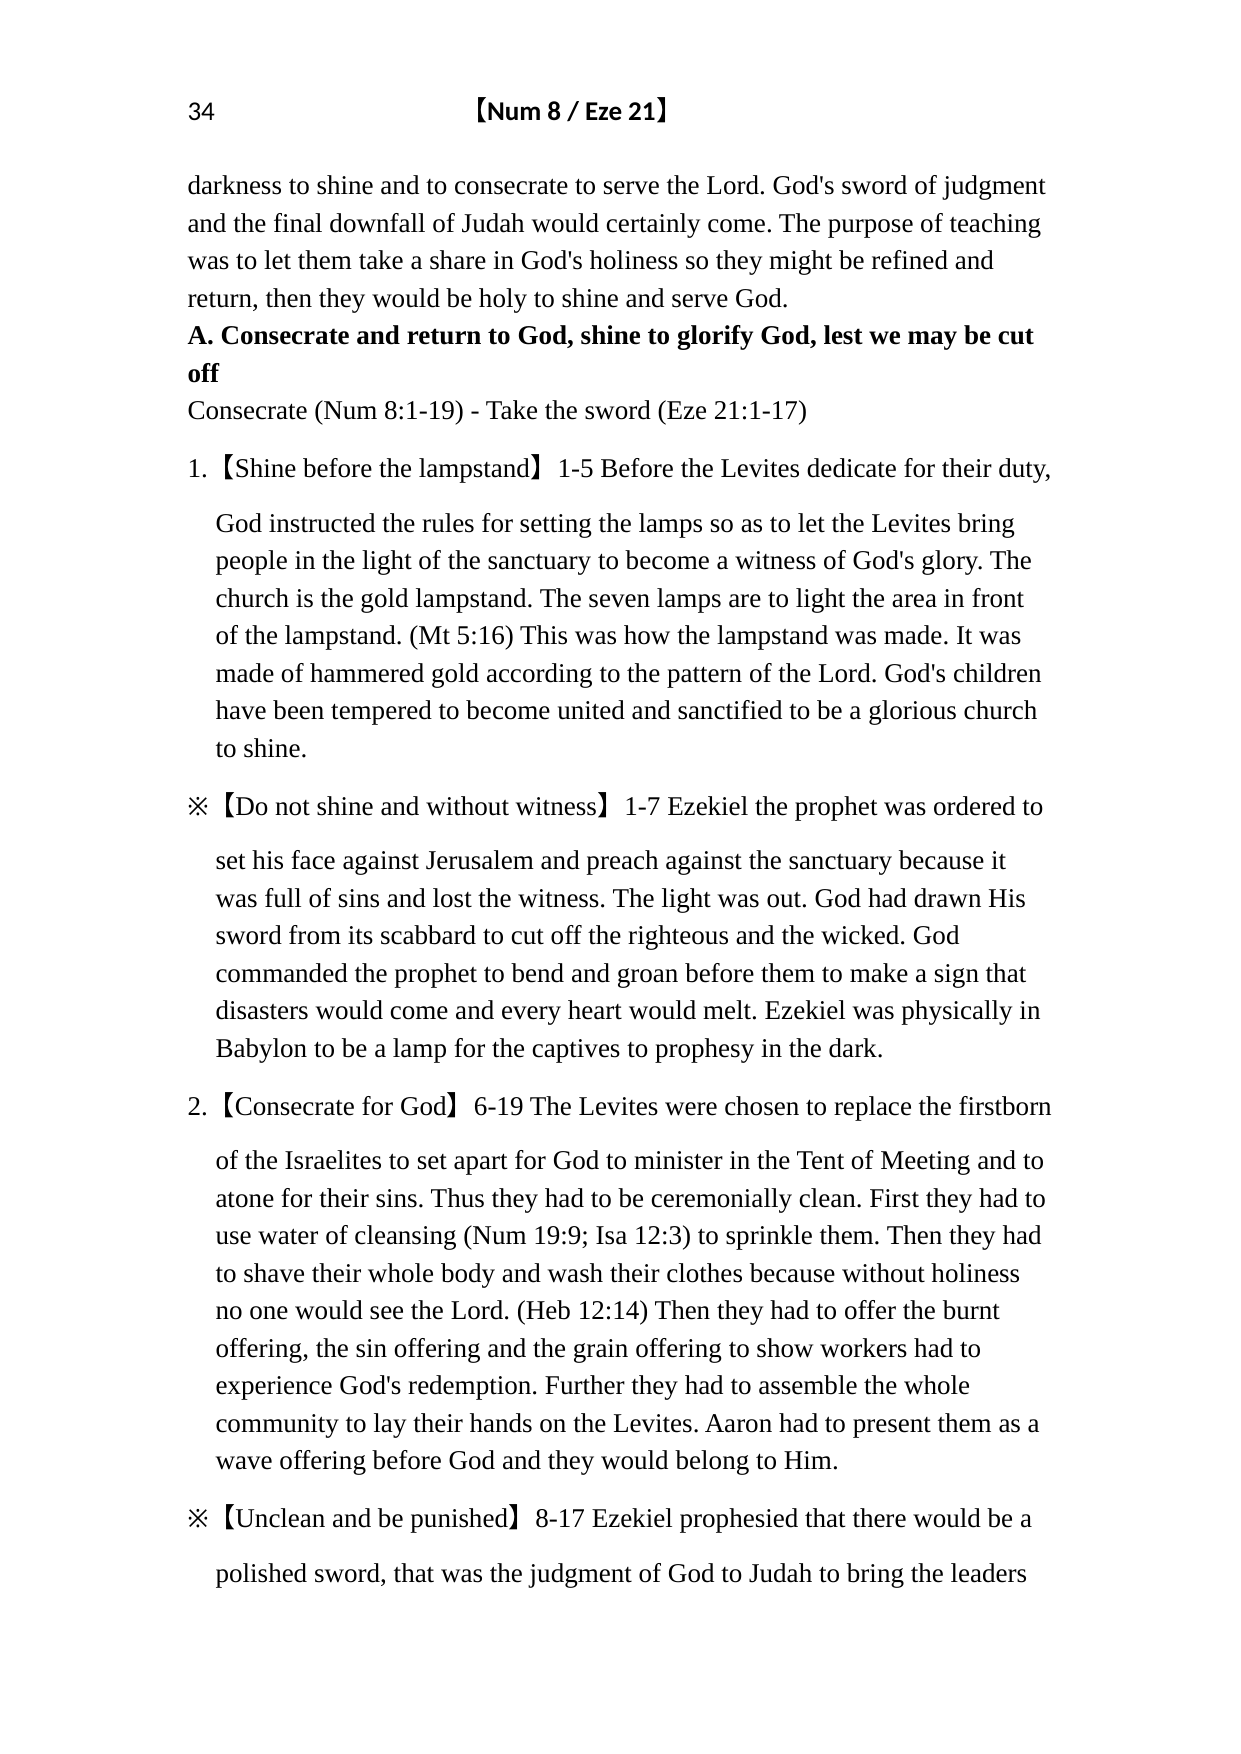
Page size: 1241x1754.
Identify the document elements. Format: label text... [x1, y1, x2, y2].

text ※【Do not shine and without witness】1-7 Ezekiel the prophet was ordered to set his face against Jerusalem and preach against the sanctuary because it was full of sins and lost the witness. The light was out. God had drawn His sword from its scabbard to cut off the righteous and the wicked. God commanded the prophet to bend and groan before them to make a sign that disasters would come and every heart would melt. Ezekiel was physically in Babylon to be a lamp for the captives to prophesy in the dark. [187, 766, 1053, 1066]
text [187, 1479, 1053, 1591]
text A. Consecrate and return to God, shine to glorify God, lest we may be cut off [187, 316, 1053, 391]
text 2.【Consecrate for God】6-19 The Levites were chosen to replace the firstborn of the Israelites to set apart for God to minister in the Tent of Meeting and to atone for their sins. Thus they had to be ceremonially clean. First they had to use water of cleansing (Num 19:9; Isa 12:3) to sprinkle them. Then they had to shave their whole body and wash their clothes because without holiness no one would see the Lord. (Heb 12:14) Then they had to offer the burnt offering, the sin offering and the grain offering to show workers had to experience God's redemption. Further they had to assemble the whole community to lay their hands on the Levites. Aaron had to present them as a wave offering before God and they would belong to Him. [187, 1066, 1053, 1479]
text Consecrate (Num 8:1-19) - Take the sword (Eze 21:1-17) [187, 391, 1053, 429]
text 1.【Shine before the lampstand】1-5 Before the Levites dedicate for their duty, God instructed the rules for setting the lamps so as to let the Levites bring people in the light of the sanctuary to become a witness of God's glory. The church is the gold lampstand. The seven lamps are to light the area in front of the lampstand. (Mt 5:16) This was how the lampstand was made. It was made of hammered gold according to the pattern of the Lord. God's children have been tempered to become united and sanctified to be a glorious church to shine. [187, 429, 1053, 766]
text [187, 166, 1053, 316]
